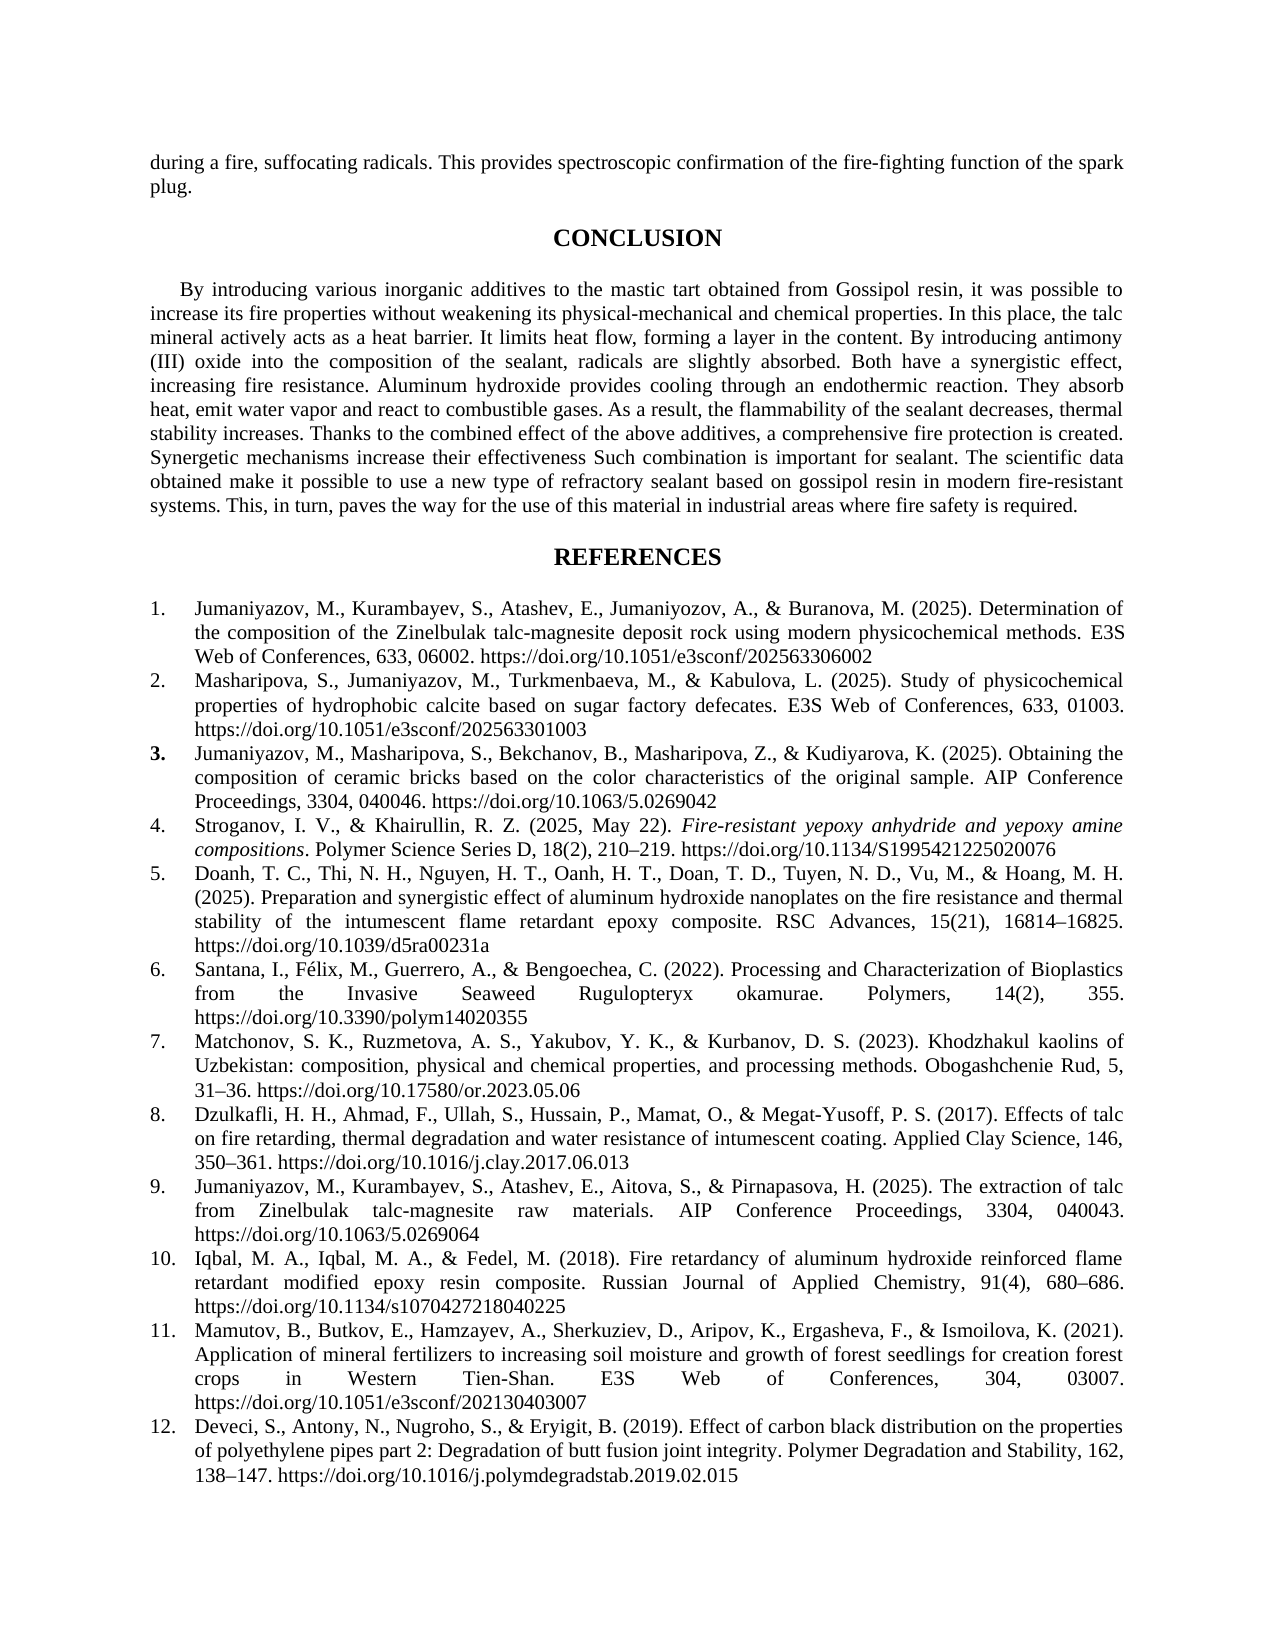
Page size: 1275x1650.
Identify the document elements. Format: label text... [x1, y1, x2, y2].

list Matchonov, S. K., Ruzmetova, A. S., Yakubov, Y. K., & Kurbanov, D. S. (2023). Khodzhakul kaolins of Uzbekistan: composition, physical and chemical properties, and processing methods. Obogashchenie Rud, 5, 31–36. https://doi.org/10.17580/or.2023.05.06 [150, 1029, 1125, 1102]
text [150, 150, 1125, 198]
list Dzulkafli, H. H., Ahmad, F., Ullah, S., Hussain, P., Mamat, O., & Megat-Yusoff, P. S. (2017). Effects of talc on fire retarding, thermal degradation and water resistance of intumescent coating. Applied Clay Science, 146, 350–361. https://doi.org/10.1016/j.clay.2017.06.013 [150, 1102, 1125, 1174]
list Santana, I., Félix, M., Guerrero, A., & Bengoechea, C. (2022). Processing and Characterization of Bioplastics from the Invasive Seaweed Rugulopteryx okamurae. Polymers, 14(2), 355. https://doi.org/10.3390/polym14020355 [150, 957, 1125, 1029]
list Stroganov, I. V., & Khairullin, R. Z. (2025, May 22). Fire-resistant yepoxy anhydride and yepoxy amine compositions. Polymer Science Series D, 18(2), 210–219. https://doi.org/10.1134/S1995421225020076 [150, 813, 1125, 861]
list Jumaniyazov, M., Masharipova, S., Bekchanov, B., Masharipova, Z., & Kudiyarova, K. (2025). Obtaining the composition of ceramic bricks based on the color characteristics of the original sample. AIP Conference Proceedings, 3304, 040046. https://doi.org/10.1063/5.0269042 [150, 741, 1125, 813]
list Masharipova, S., Jumaniyazov, M., Turkmenbaeva, M., & Kabulova, L. (2025). Study of physicochemical properties of hydrophobic calcite based on sugar factory defecates. E3S Web of Conferences, 633, 01003. https://doi.org/10.1051/e3sconf/202563301003 [150, 668, 1125, 741]
subtitle Jumaniyazov, M., Kurambayev, S., Atashev, E., Aitova, S., & Pirnapasova, H. (2025). The extraction of talc from Zinelbulak talc-magnesite raw materials. AIP Conference Proceedings, 3304, 040043. https://doi.org/10.1063/5.0269064 [150, 1174, 1125, 1246]
text By introducing various inorganic additives to the mastic tart obtained from Gossipol resin, it was possible to increase its fire properties without weakening its physical-mechanical and chemical properties. In this place, the talc mineral actively acts as a heat barrier. It limits heat flow, forming a layer in the content. By introducing antimony (III) oxide into the composition of the sealant, radicals are slightly absorbed. Both have a synergistic effect, increasing fire resistance. Aluminum hydroxide provides cooling through an endothermic reaction. They absorb heat, emit water vapor and react to combustible gases. As a result, the flammability of the sealant decreases, thermal stability increases. Thanks to the combined effect of the above additives, a comprehensive fire protection is created. Synergetic mechanisms increase their effectiveness Such combination is important for sealant. The scientific data obtained make it possible to use a new type of refractory sealant based on gossipol resin in modern fire-resistant systems. This, in turn, paves the way for the use of this material in industrial areas where fire safety is required. [150, 277, 1125, 517]
list Deveci, S., Antony, N., Nugroho, S., & Eryigit, B. (2019). Effect of carbon black distribution on the properties of polyethylene pipes part 2: Degradation of butt fusion joint integrity. Polymer Degradation and Stability, 162, 138–147. https://doi.org/10.1016/j.polymdegradstab.2019.02.015 [150, 1414, 1125, 1487]
subtitle Jumaniyazov, M., Kurambayev, S., Atashev, E., Jumaniyozov, A., & Buranova, M. (2025). Determination of the composition of the Zinelbulak talc-magnesite deposit rock using modern physicochemical methods. E3S Web of Conferences, 633, 06002. https://doi.org/10.1051/e3sconf/202563306002 [150, 596, 1125, 668]
text REFERENCES [150, 542, 1125, 571]
list Mamutov, B., Butkov, E., Hamzayev, A., Sherkuziev, D., Aripov, K., Ergasheva, F., & Ismoilova, K. (2021). Application of mineral fertilizers to increasing soil moisture and growth of forest seedlings for creation forest crops in Western Tien-Shan. E3S Web of Conferences, 304, 03007. https://doi.org/10.1051/e3sconf/202130403007 [150, 1318, 1125, 1414]
list Doanh, T. C., Thi, N. H., Nguyen, H. T., Oanh, H. T., Doan, T. D., Tuyen, N. D., Vu, M., & Hoang, M. H. (2025). Preparation and synergistic effect of aluminum hydroxide nanoplates on the fire resistance and thermal stability of the intumescent flame retardant epoxy composite. RSC Advances, 15(21), 16814–16825. https://doi.org/10.1039/d5ra00231a [150, 861, 1125, 957]
list Iqbal, M. A., Iqbal, M. A., & Fedel, M. (2018). Fire retardancy of aluminum hydroxide reinforced flame retardant modified epoxy resin composite. Russian Journal of Applied Chemistry, 91(4), 680–686. https://doi.org/10.1134/s1070427218040225 [150, 1246, 1125, 1318]
text CONCLUSION [150, 223, 1125, 252]
